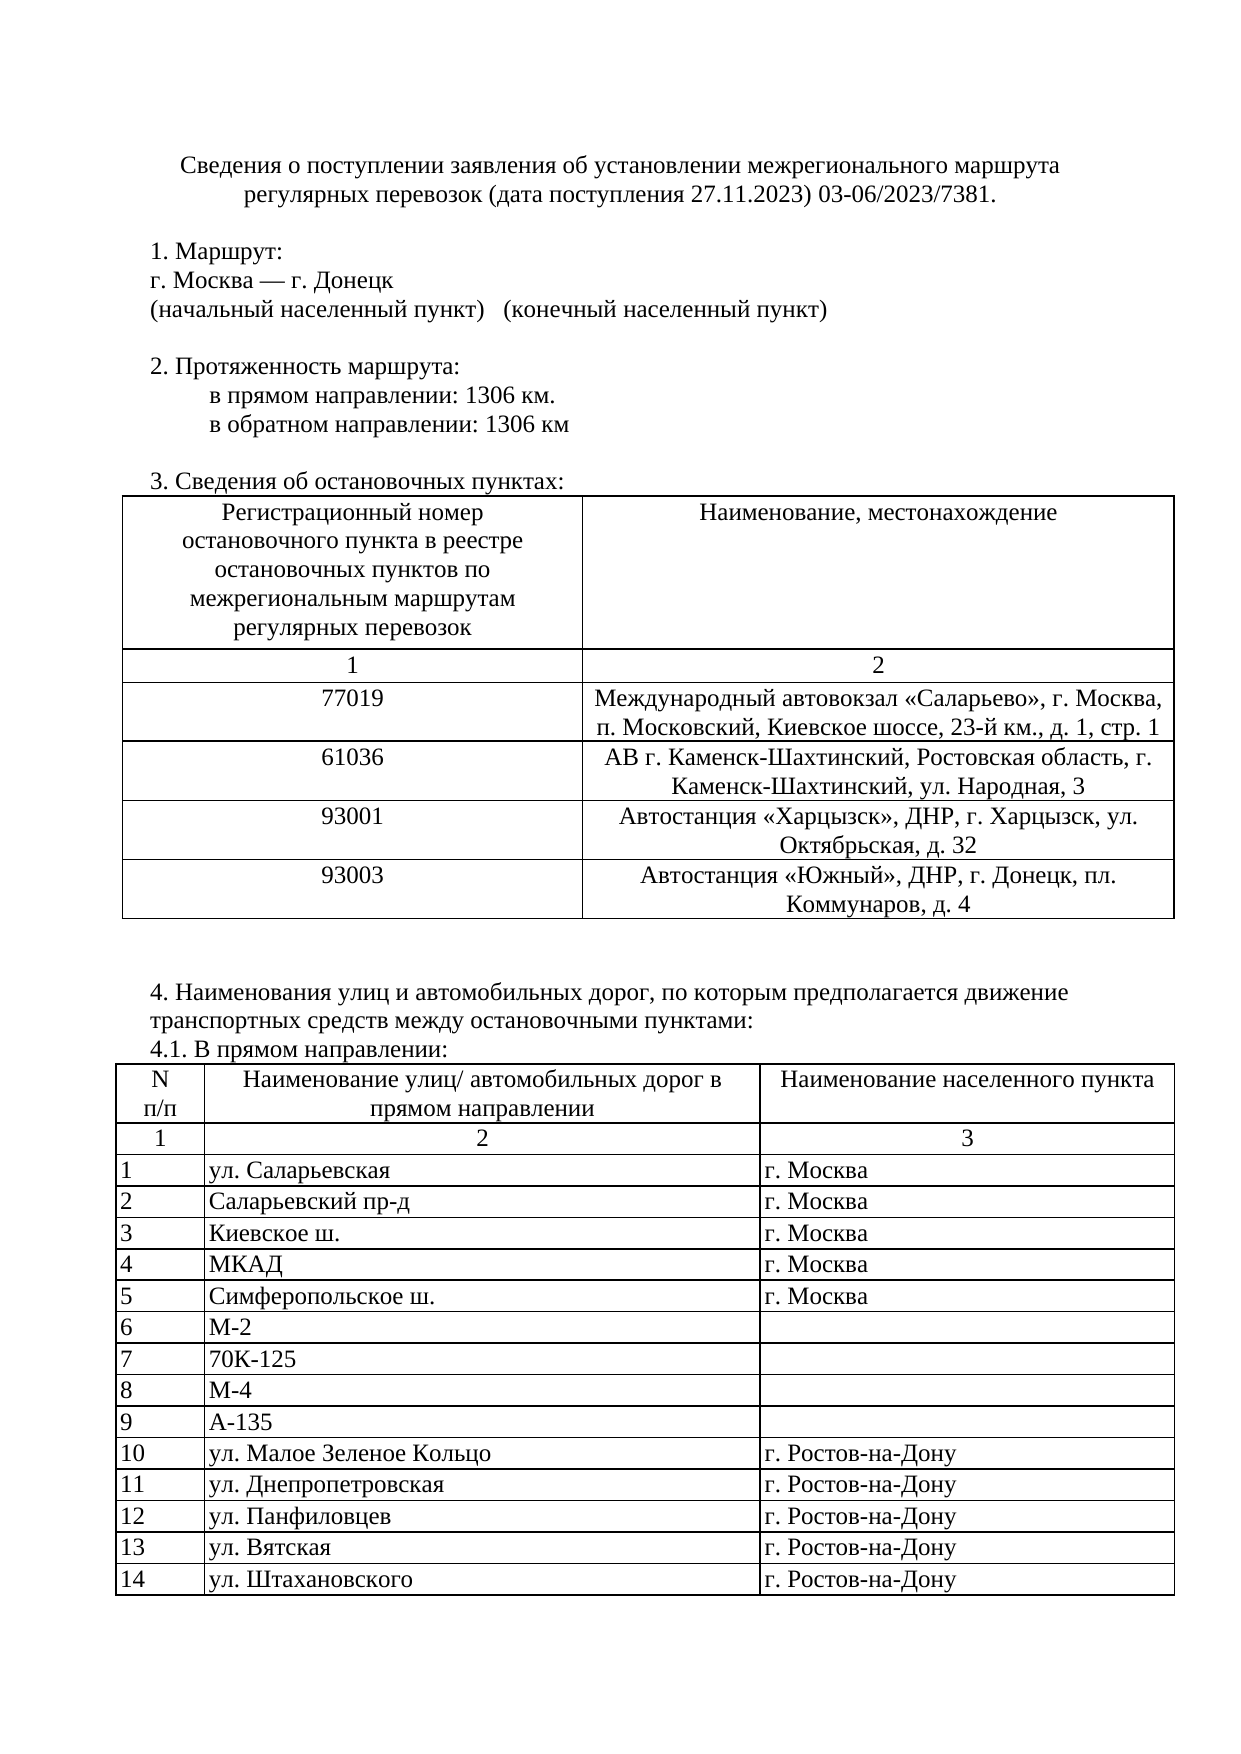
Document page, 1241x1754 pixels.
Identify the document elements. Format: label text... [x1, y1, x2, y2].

table_header Наименование населенного пункта [761, 1065, 1174, 1122]
table_cell 13 [117, 1533, 204, 1562]
table_cell 2 [205, 1124, 759, 1153]
table_cell ул. Малое Зеленое Кольцо [205, 1438, 759, 1468]
table_cell 1 [123, 650, 582, 681]
table_cell 1 [117, 1124, 204, 1153]
table_cell [761, 1407, 1174, 1437]
table_cell 93003 [123, 860, 582, 918]
table_cell Автостанция «Южный», ДНР, г. Донецк, пл. Коммунаров, д. 4 [583, 860, 1173, 918]
table_cell 14 [117, 1564, 204, 1594]
table_cell Автостанция «Харцызск», ДНР, г. Харцызск, ул. Октябрьская, д. 32 [583, 801, 1173, 858]
table_cell [761, 1312, 1174, 1342]
text 1. Маршрут: [150, 236, 1090, 265]
table_cell АВ г. Каменск-Шахтинский, Ростовская область, г. Каменск-Шахтинский, ул. Народная, 3 [583, 742, 1173, 799]
table_cell Симферопольское ш. [205, 1281, 759, 1311]
table_cell 93001 [123, 801, 582, 858]
table_cell г. Ростов-на-Дону [761, 1564, 1174, 1594]
table_cell Киевское ш. [205, 1218, 759, 1248]
table_cell 70К-125 [205, 1344, 759, 1374]
table_cell г. Москва [761, 1281, 1174, 1311]
table_cell 8 [117, 1375, 204, 1405]
table_cell 1 [117, 1155, 204, 1185]
table_cell г. Москва [761, 1250, 1174, 1279]
table_cell ул. Панфиловцев [205, 1501, 759, 1531]
text в обратном направлении: 1306 км [150, 409, 1090, 437]
table_cell г. Ростов-на-Дону [761, 1533, 1174, 1562]
table_cell 2 [583, 650, 1173, 681]
table_cell М-4 [205, 1375, 759, 1405]
table_cell М-2 [205, 1312, 759, 1342]
table_header Регистрационный номер остановочного пункта в реестре остановочных пунктов по межрегиональным маршрутам регулярных перевозок [123, 497, 582, 648]
text 2. Протяженность маршрута: [150, 351, 1090, 380]
table_cell МКАД [205, 1250, 759, 1279]
table_cell ул. Вятская [205, 1533, 759, 1562]
table_cell [761, 1375, 1174, 1405]
table_header N п/п [117, 1065, 204, 1122]
text (начальный населенный пункт) (конечный населенный пункт) [150, 294, 1090, 322]
table_cell 77019 [123, 683, 582, 740]
table_cell г. Ростов-на-Дону [761, 1501, 1174, 1531]
table_cell 5 [117, 1281, 204, 1311]
text в прямом направлении: 1306 км. [150, 380, 1090, 409]
table_cell 11 [117, 1470, 204, 1499]
table_cell г. Москва [761, 1187, 1174, 1216]
table_cell 12 [117, 1501, 204, 1531]
table_cell 3 [117, 1218, 204, 1248]
table_header Наименование улиц/ автомобильных дорог в прямом направлении [205, 1065, 759, 1122]
text Сведения о поступлении заявления об установлении межрегионального маршрута регулярных перевозок (дата поступления 27.11.2023) 03-06/2023/7381. [150, 150, 1090, 207]
table_cell г. Ростов-на-Дону [761, 1470, 1174, 1499]
table_cell 9 [117, 1407, 204, 1437]
table_cell Саларьевский пр-д [205, 1187, 759, 1216]
table_cell 4 [117, 1250, 204, 1279]
table_cell А-135 [205, 1407, 759, 1437]
text 4. Наименования улиц и автомобильных дорог, по которым предполагается движение транспортных средств между остановочными пунктами: [150, 977, 1090, 1034]
table_cell 3 [761, 1124, 1174, 1153]
table_cell г. Москва [761, 1155, 1174, 1185]
table_cell г. Ростов-на-Дону [761, 1438, 1174, 1468]
table_cell 6 [117, 1312, 204, 1342]
table_cell ул. Саларьевская [205, 1155, 759, 1185]
table_cell Международный автовокзал «Саларьево», г. Москва, п. Московский, Киевское шоссе, 23-й км., д. 1, стр. 1 [583, 683, 1173, 740]
table_cell 10 [117, 1438, 204, 1468]
table_cell ул. Днепропетровская [205, 1470, 759, 1499]
table_cell г. Москва [761, 1218, 1174, 1248]
text г. Москва — г. Донецк [150, 265, 1090, 294]
table_cell 61036 [123, 742, 582, 799]
table_cell 2 [117, 1187, 204, 1216]
table_cell 7 [117, 1344, 204, 1374]
text 3. Сведения об остановочных пунктах: [150, 466, 1090, 495]
table_header Наименование, местонахождение [583, 497, 1173, 648]
table_cell ул. Штахановского [205, 1564, 759, 1594]
table_cell [761, 1344, 1174, 1374]
text 4.1. В прямом направлении: [150, 1034, 1090, 1063]
